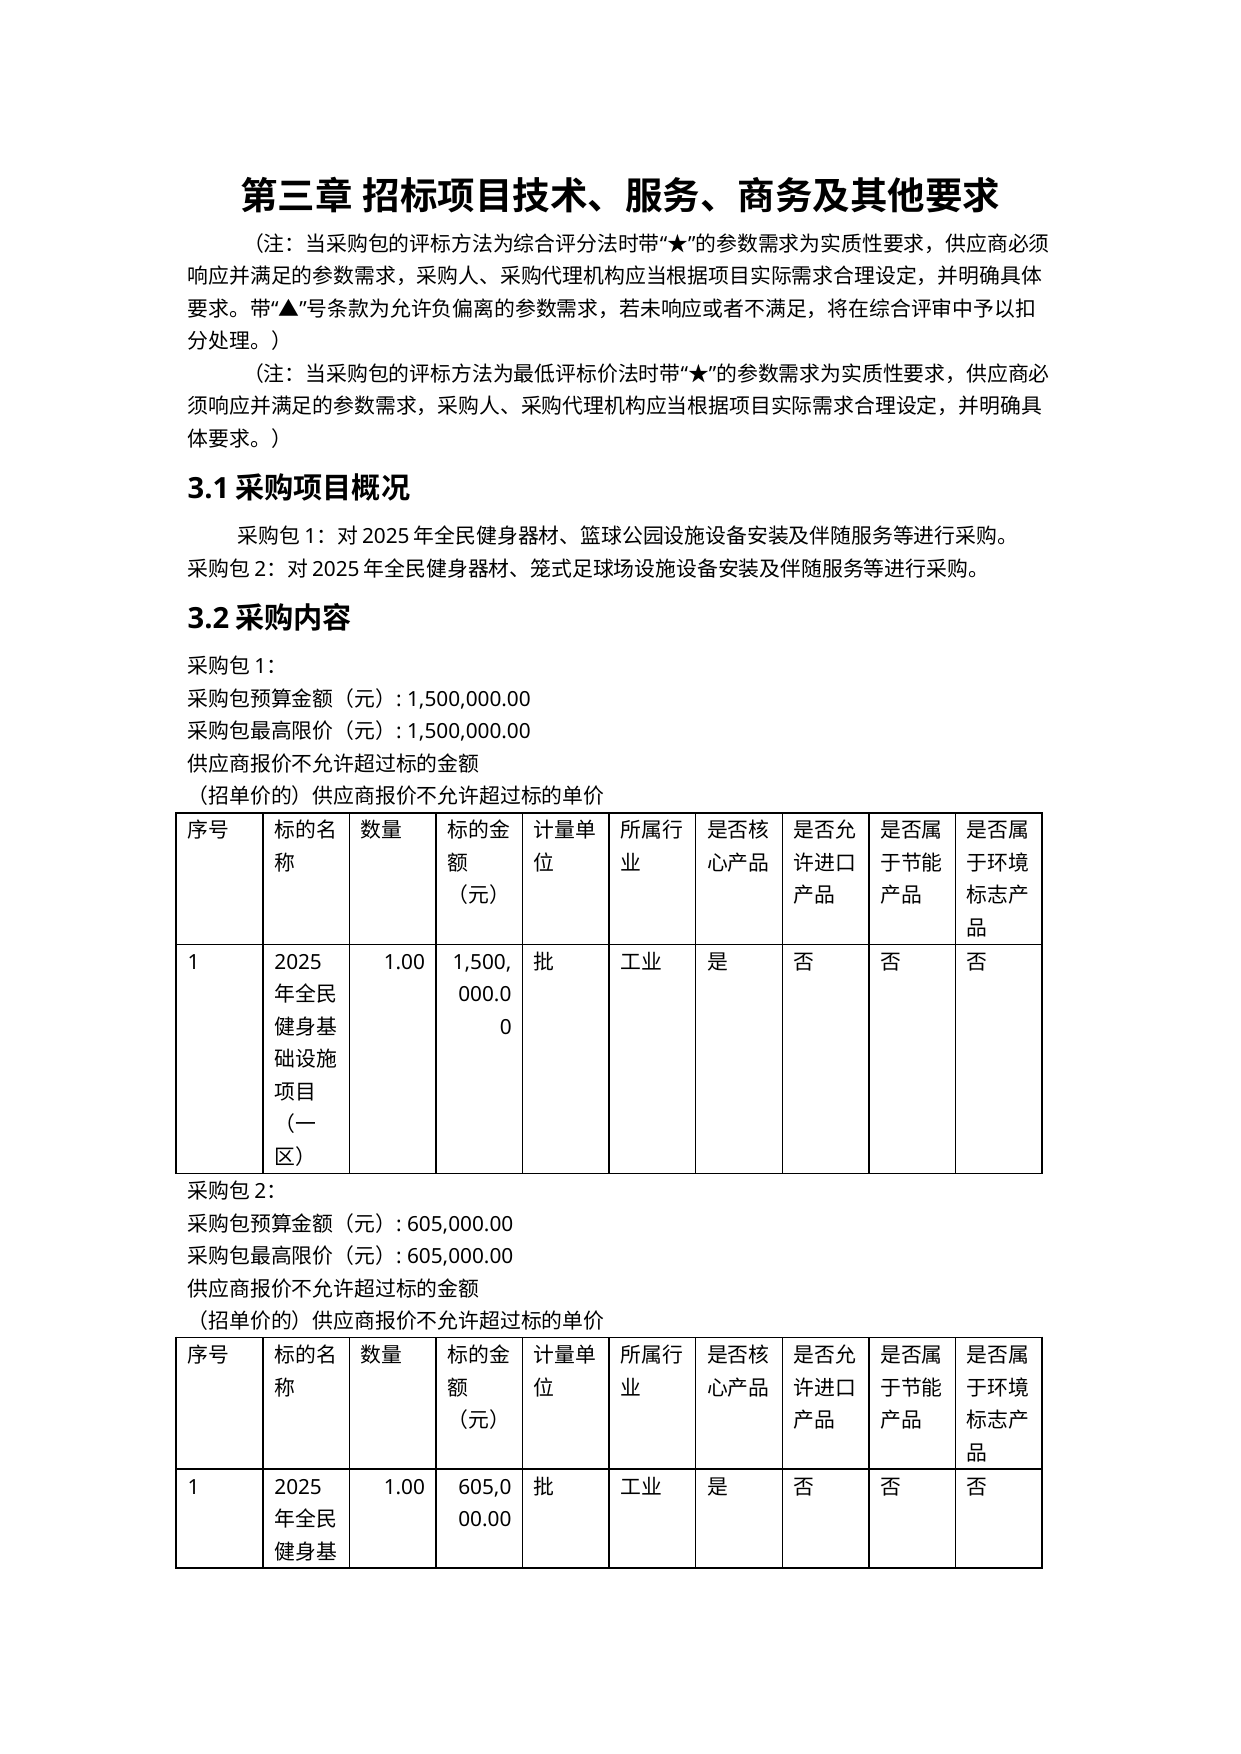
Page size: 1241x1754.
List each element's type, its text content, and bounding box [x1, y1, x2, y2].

table_cell 1,500,000.00 [437, 945, 522, 1173]
table_cell 否 [783, 1470, 868, 1567]
table_cell 否 [870, 945, 955, 1173]
table_header 标的金额 （元） [437, 814, 522, 943]
text 采购包最高限价（元）: 605,000.00 [187, 1239, 1053, 1272]
table_header 是否允许进口产品 [783, 1338, 868, 1468]
text （注：当采购包的评标方法为综合评分法时带“★”的参数需求为实质性要求，供应商必须响应并满足的参数需求，采购人、采购代理机构应当根据项目实际需求合理设定，并明确具体要求。带“▲”号条款为允许负偏离的参数需求，若未响应或者不满足，将在综合评审中予以扣分处理。） [187, 227, 1053, 357]
table_cell 批 [523, 1470, 608, 1567]
table_header 计量单位 [523, 814, 608, 943]
text 3.1采购项目概况 [187, 454, 1053, 519]
text 采购包2： [187, 1174, 1053, 1207]
table_cell 2025年全民健身基础设施项目（一区） [264, 945, 349, 1173]
table_header 所属行业 [610, 1338, 695, 1468]
table_header 计量单位 [523, 1338, 608, 1468]
table_header 数量 [350, 814, 435, 943]
table_header 是否属于环境标志产品 [956, 1338, 1041, 1468]
text 3.2采购内容 [187, 584, 1053, 649]
text （注：当采购包的评标方法为最低评标价法时带“★”的参数需求为实质性要求，供应商必须响应并满足的参数需求，采购人、采购代理机构应当根据项目实际需求合理设定，并明确具体要求。） [187, 357, 1053, 454]
text 采购包预算金额（元）: 605,000.00 [187, 1207, 1053, 1239]
table_cell 否 [783, 945, 868, 1173]
text 供应商报价不允许超过标的金额 [187, 1272, 1053, 1304]
text 采购包最高限价（元）: 1,500,000.00 [187, 714, 1053, 747]
table_header 是否核心产品 [696, 1338, 782, 1468]
text （招单价的）供应商报价不允许超过标的单价 [187, 779, 1053, 812]
table_header 数量 [350, 1338, 435, 1468]
table_cell 是 [696, 945, 782, 1173]
table_cell 1.00 [350, 945, 435, 1173]
table_cell 否 [956, 945, 1041, 1173]
text 采购包1： [187, 649, 1053, 682]
table_header 是否属于节能产品 [870, 814, 955, 943]
table_cell 1.00 [350, 1470, 435, 1567]
text 第三章 招标项目技术、服务、商务及其他要求 [187, 162, 1053, 227]
table_header 标的名称 [264, 814, 349, 943]
table_cell 605,000.00 [437, 1470, 522, 1567]
table_header 标的名称 [264, 1338, 349, 1468]
table_header 序号 [177, 1338, 262, 1468]
table_header 所属行业 [610, 814, 695, 943]
table_cell 否 [870, 1470, 955, 1567]
table_header 标的金额 （元） [437, 1338, 522, 1468]
table_header 是否属于环境标志产品 [956, 814, 1041, 943]
table_header 是否属于节能产品 [870, 1338, 955, 1468]
table_header 是否核心产品 [696, 814, 782, 943]
table_cell 是 [696, 1470, 782, 1567]
table_cell 否 [956, 1470, 1041, 1567]
table_cell 2025年全民健身基础设施项目（二区） [264, 1470, 349, 1567]
text 采购包预算金额（元）: 1,500,000.00 [187, 682, 1053, 714]
text 供应商报价不允许超过标的金额 [187, 747, 1053, 779]
text （招单价的）供应商报价不允许超过标的单价 [187, 1304, 1053, 1337]
table_cell 批 [523, 945, 608, 1173]
table_header 是否允许进口产品 [783, 814, 868, 943]
text 采购包1：对2025年全民健身器材、篮球公园设施设备安装及伴随服务等进行采购。 [187, 519, 1053, 552]
table_cell 1 [177, 1470, 262, 1567]
table_cell 1 [177, 945, 262, 1173]
table_header 序号 [177, 814, 262, 943]
table_cell 工业 [610, 1470, 695, 1567]
table_cell 工业 [610, 945, 695, 1173]
text 采购包2：对2025年全民健身器材、笼式足球场设施设备安装及伴随服务等进行采购。 [187, 552, 1053, 584]
